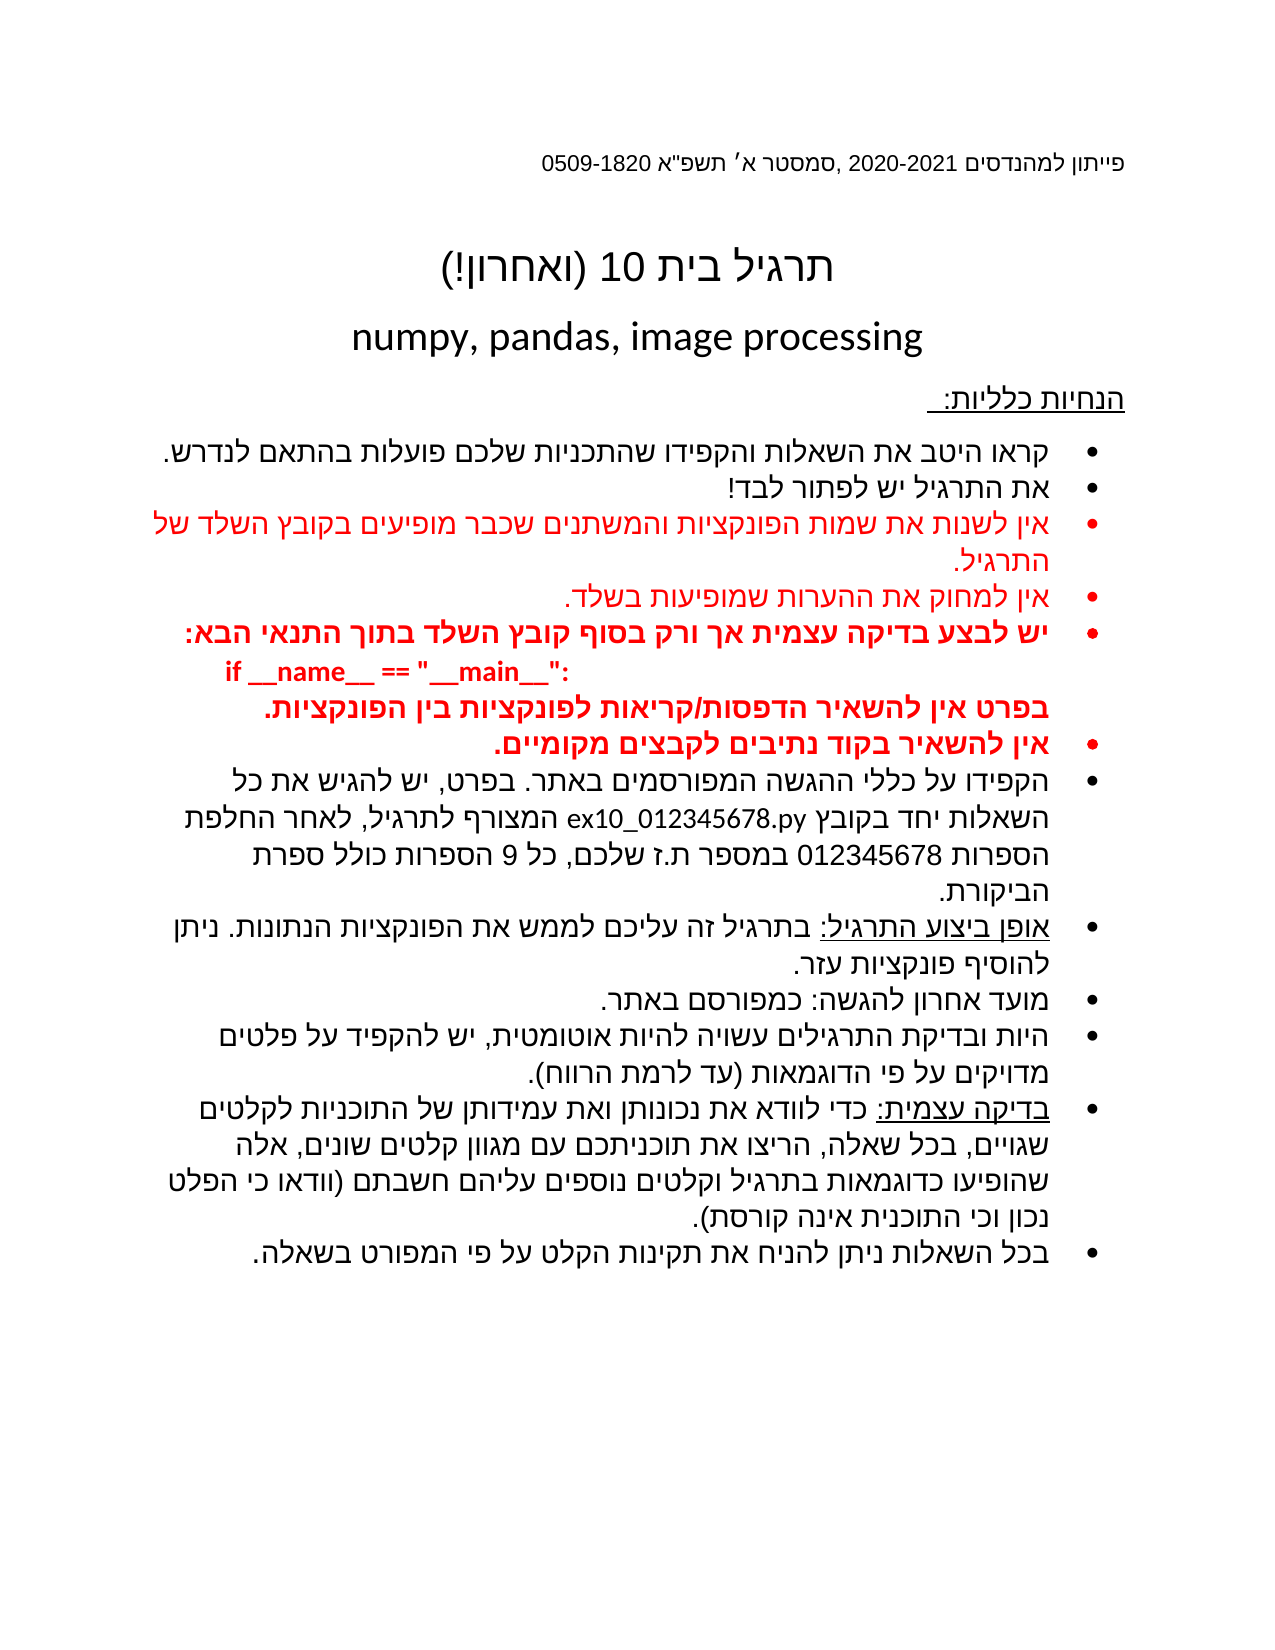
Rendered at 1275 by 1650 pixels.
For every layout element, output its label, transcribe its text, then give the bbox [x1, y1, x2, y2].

list אין להשאיר בקוד נתיבים לקבצים מקומיים. [150, 727, 1087, 761]
list מועד אחרון להגשה: כמפורסם באתר. [150, 983, 1087, 1017]
text תרגיל בית 10 (ואחרון!) [150, 242, 1125, 290]
list בכל השאלות ניתן להניח את תקינות הקלט על פי המפורט בשאלה. [150, 1237, 1087, 1271]
text פייתון למהנדסים 2020-2021 ,סמסטר א׳ תשפ"א 0509-1820 [150, 150, 1125, 176]
list קראו היטב את השאלות והקפידו שהתכניות שלכם פועלות בהתאם לנדרש. [150, 435, 1087, 468]
list יש לבצע בדיקה עצמית אך ורק בסוף קובץ השלד בתוך התנאי הבא: [150, 616, 1087, 650]
list בדיקה עצמית: כדי לוודא את נכונותן ואת עמידותן של התוכניות לקלטים שגויים, בכל שאלה, הריצו את תוכניתכם עם מגוון קלטים שונים, אלה שהופיעו כדוגמאות בתרגיל וקלטים נוספים עליהם חשבתם (וודאו כי הפלט נכון וכי התוכנית אינה קורסת). [150, 1092, 1087, 1234]
list אין למחוק את ההערות שמופיעות בשלד. [150, 580, 1087, 614]
list הקפידו על כללי ההגשה המפורסמים באתר. בפרט, יש להגיש את כל השאלות יחד בקובץ ex10_012345678.py המצורף לתרגיל, לאחר החלפת הספרות 012345678 במספר ת.ז שלכם, כל 9 הספרות כולל ספרת הביקורת. [150, 763, 1087, 908]
text הנחיות כלליות: [150, 382, 1125, 415]
list בפרט אין להשאיר הדפסות/קריאות לפונקציות בין הפונקציות. [150, 691, 1050, 724]
list if __name__ == "__main__": [225, 653, 1125, 688]
list אין לשנות את שמות הפונקציות והמשתנים שכבר מופיעים בקובץ השלד של התרגיל. [150, 507, 1087, 577]
list את התרגיל יש לפתור לבד! [150, 471, 1087, 505]
list היות ובדיקת התרגילים עשויה להיות אוטומטית, יש להקפיד על פלטים מדויקים על פי הדוגמאות (עד לרמת הרווח). [150, 1019, 1087, 1089]
text numpy, pandas, image processing [150, 310, 1125, 361]
list אופן ביצוע התרגיל: בתרגיל זה עליכם לממש את הפונקציות הנתונות. ניתן להוסיף פונקציות עזר. [150, 910, 1087, 980]
